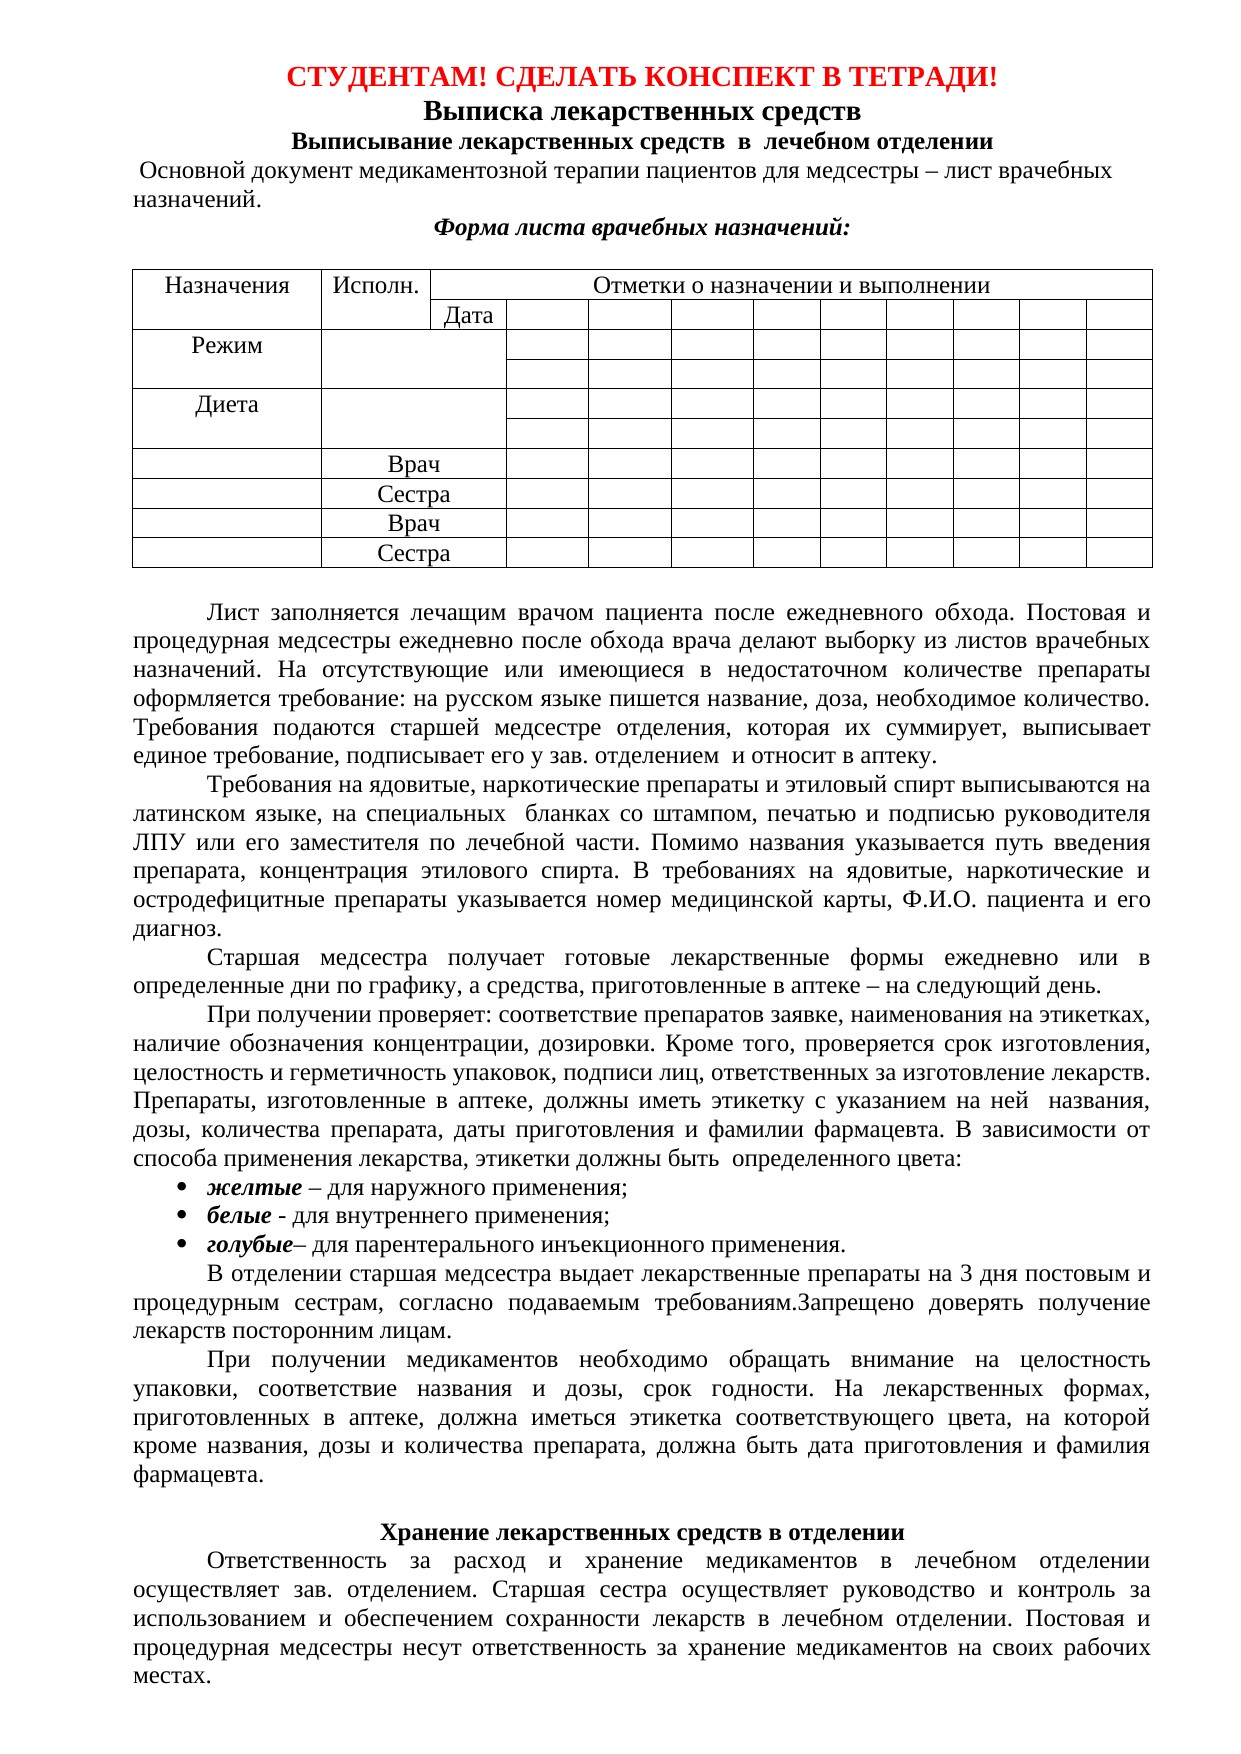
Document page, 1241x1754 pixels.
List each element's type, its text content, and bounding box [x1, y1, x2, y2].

table_cell [754, 538, 820, 567]
table_cell [1087, 330, 1152, 358]
table_cell [1020, 389, 1086, 418]
text В отделении старшая медсестра выдает лекарственные препараты на 3 дня постовым и процедурным сестрам, согласно подаваемым требованиям.Запрещено доверять получение лекарств посторонним лицам. [133, 1258, 1152, 1344]
table_cell [672, 300, 753, 329]
table_cell [589, 419, 671, 448]
table_cell [1020, 419, 1086, 448]
table_cell [1020, 538, 1086, 567]
table_cell [887, 389, 953, 418]
table_cell [1020, 300, 1086, 329]
table_cell [887, 300, 953, 329]
table_cell [1087, 509, 1152, 537]
table_cell [1020, 449, 1086, 478]
table_cell [954, 509, 1019, 537]
table_cell [672, 449, 753, 478]
table_cell [821, 538, 886, 567]
table_cell [507, 360, 588, 388]
table_cell [672, 330, 753, 358]
table_cell [954, 330, 1019, 358]
table_cell [954, 449, 1019, 478]
table_cell [507, 449, 588, 478]
table_cell [672, 509, 753, 537]
table_cell [821, 509, 886, 537]
table_cell Сестра [322, 479, 506, 507]
table_cell [954, 300, 1019, 329]
table_cell [133, 449, 321, 478]
table_cell [589, 360, 671, 388]
table_cell [507, 509, 588, 537]
table_cell [1087, 360, 1152, 388]
table_cell [887, 479, 953, 507]
table_cell [954, 419, 1019, 448]
text Ответственность за расход и хранение медикаментов в лечебном отделении осуществляет зав. отделением. Старшая сестра осуществляет руководство и контроль за использованием и обеспечением сохранности лекарств в лечебном отделении. Постовая и процедурная медсестры несут ответственность за хранение медикаментов на своих рабочих местах. [133, 1546, 1152, 1689]
table_cell [887, 330, 953, 358]
text Хранение лекарственных средств в отделении [133, 1517, 1152, 1546]
table_cell [1087, 300, 1152, 329]
table_cell [754, 449, 820, 478]
text Основной документ медикаментозной терапии пациентов для медсестры – лист врачебных назначений. [133, 155, 1152, 212]
table_cell [887, 449, 953, 478]
table_cell Дата [431, 300, 506, 329]
table_cell [1020, 330, 1086, 358]
table_cell [672, 538, 753, 567]
table_cell [821, 389, 886, 418]
table_cell [507, 538, 588, 567]
text СТУДЕНТАМ! СДЕЛАТЬ КОНСПЕКТ В ТЕТРАДИ! [133, 59, 1152, 93]
table_cell [821, 479, 886, 507]
table_header Отметки о назначении и выполнении [431, 270, 1152, 299]
table_cell Сестра [322, 538, 506, 567]
table_cell [954, 479, 1019, 507]
table_cell [589, 300, 671, 329]
table_cell [133, 538, 321, 567]
table_cell [672, 389, 753, 418]
table_cell [507, 389, 588, 418]
text Лист заполняется лечащим врачом пациента после ежедневного обхода. Постовая и процедурная медсестры ежедневно после обхода врача делают выборку из листов врачебных назначений. На отсутствующие или имеющиеся в недостаточном количестве препараты оформляется требование: на русском языке пишется название, доза, необходимое количество. Требования подаются старшей медсестре отделения, которая их суммирует, выписывает единое требование, подписывает его у зав. отделением и относит в аптеку. [133, 597, 1152, 769]
table_cell [1020, 509, 1086, 537]
table_cell [754, 389, 820, 418]
table_cell [589, 479, 671, 507]
table_cell [954, 389, 1019, 418]
table_cell [821, 449, 886, 478]
table_cell [133, 479, 321, 507]
text При получении проверяет: соответствие препаратов заявке, наименования на этикетках, наличие обозначения концентрации, дозировки. Кроме того, проверяется срок изготовления, целостность и герметичность упаковок, подписи лиц, ответственных за изготовление лекарств. Препараты, изготовленные в аптеке, должны иметь этикетку с указанием на ней названия, дозы, количества препарата, даты приготовления и фамилии фармацевта. В зависимости от способа применения лекарства, этикетки должны быть определенного цвета: [133, 999, 1152, 1172]
table_cell [1087, 389, 1152, 418]
table_cell [1087, 538, 1152, 567]
table_cell [754, 360, 820, 388]
table_cell Режим [133, 330, 321, 388]
table_cell [887, 538, 953, 567]
table_cell [821, 419, 886, 448]
table_cell [754, 509, 820, 537]
table_cell [507, 479, 588, 507]
table_cell [672, 419, 753, 448]
table_cell [672, 360, 753, 388]
table_cell [821, 330, 886, 358]
table_cell [1087, 419, 1152, 448]
table_cell [954, 538, 1019, 567]
table_cell [589, 538, 671, 567]
list белые - для внутреннего применения; [177, 1201, 1152, 1229]
table_cell [754, 419, 820, 448]
table_cell Врач [322, 509, 506, 537]
table_header Исполн. [322, 270, 430, 329]
table_cell [954, 360, 1019, 388]
table_cell [821, 360, 886, 388]
table_cell [507, 300, 588, 329]
table_cell [133, 509, 321, 537]
table_cell [589, 509, 671, 537]
table_cell Диета [133, 389, 321, 448]
text При получении медикаментов необходимо обращать внимание на целостность упаковки, соответствие названия и дозы, срок годности. На лекарственных формах, приготовленных в аптеке, должна иметься этикетка соответствующего цвета, на которой кроме названия, дозы и количества препарата, должна быть дата приготовления и фамилия фармацевта. [133, 1344, 1152, 1488]
text Выписка лекарственных средств [133, 93, 1152, 126]
list желтые – для наружного применения; [177, 1172, 1152, 1201]
list голубые– для парентерального инъекционного применения. [177, 1229, 1152, 1258]
table_cell [887, 509, 953, 537]
table_cell [1020, 479, 1086, 507]
text Форма листа врачебных назначений: [133, 212, 1152, 241]
table_cell [754, 479, 820, 507]
table_cell [1020, 360, 1086, 388]
table_header Назначения [133, 270, 321, 329]
table_cell [754, 330, 820, 358]
table_cell Врач [322, 449, 506, 478]
text Требования на ядовитые, наркотические препараты и этиловый спирт выписываются на латинском языке, на специальных бланках со штампом, печатью и подписью руководителя ЛПУ или его заместителя по лечебной части. Помимо названия указывается путь введения препарата, концентрация этилового спирта. В требованиях на ядовитые, наркотические и остродефицитные препараты указывается номер медицинской карты, Ф.И.О. пациента и его диагноз. [133, 769, 1152, 942]
table_cell [1087, 479, 1152, 507]
table_cell [322, 330, 506, 388]
table_cell [821, 300, 886, 329]
table_cell [1087, 449, 1152, 478]
table_cell [672, 479, 753, 507]
table_cell [322, 389, 506, 448]
table_cell [887, 360, 953, 388]
table_cell [887, 419, 953, 448]
table_cell [507, 419, 588, 448]
table_cell [589, 389, 671, 418]
table_cell [754, 300, 820, 329]
table_cell [589, 449, 671, 478]
text Выписывание лекарственных средств в лечебном отделении [133, 126, 1152, 155]
table_cell [507, 330, 588, 358]
table_cell [589, 330, 671, 358]
text Старшая медсестра получает готовые лекарственные формы ежедневно или в определенные дни по графику, а средства, приготовленные в аптеке – на следующий день. [133, 942, 1152, 999]
